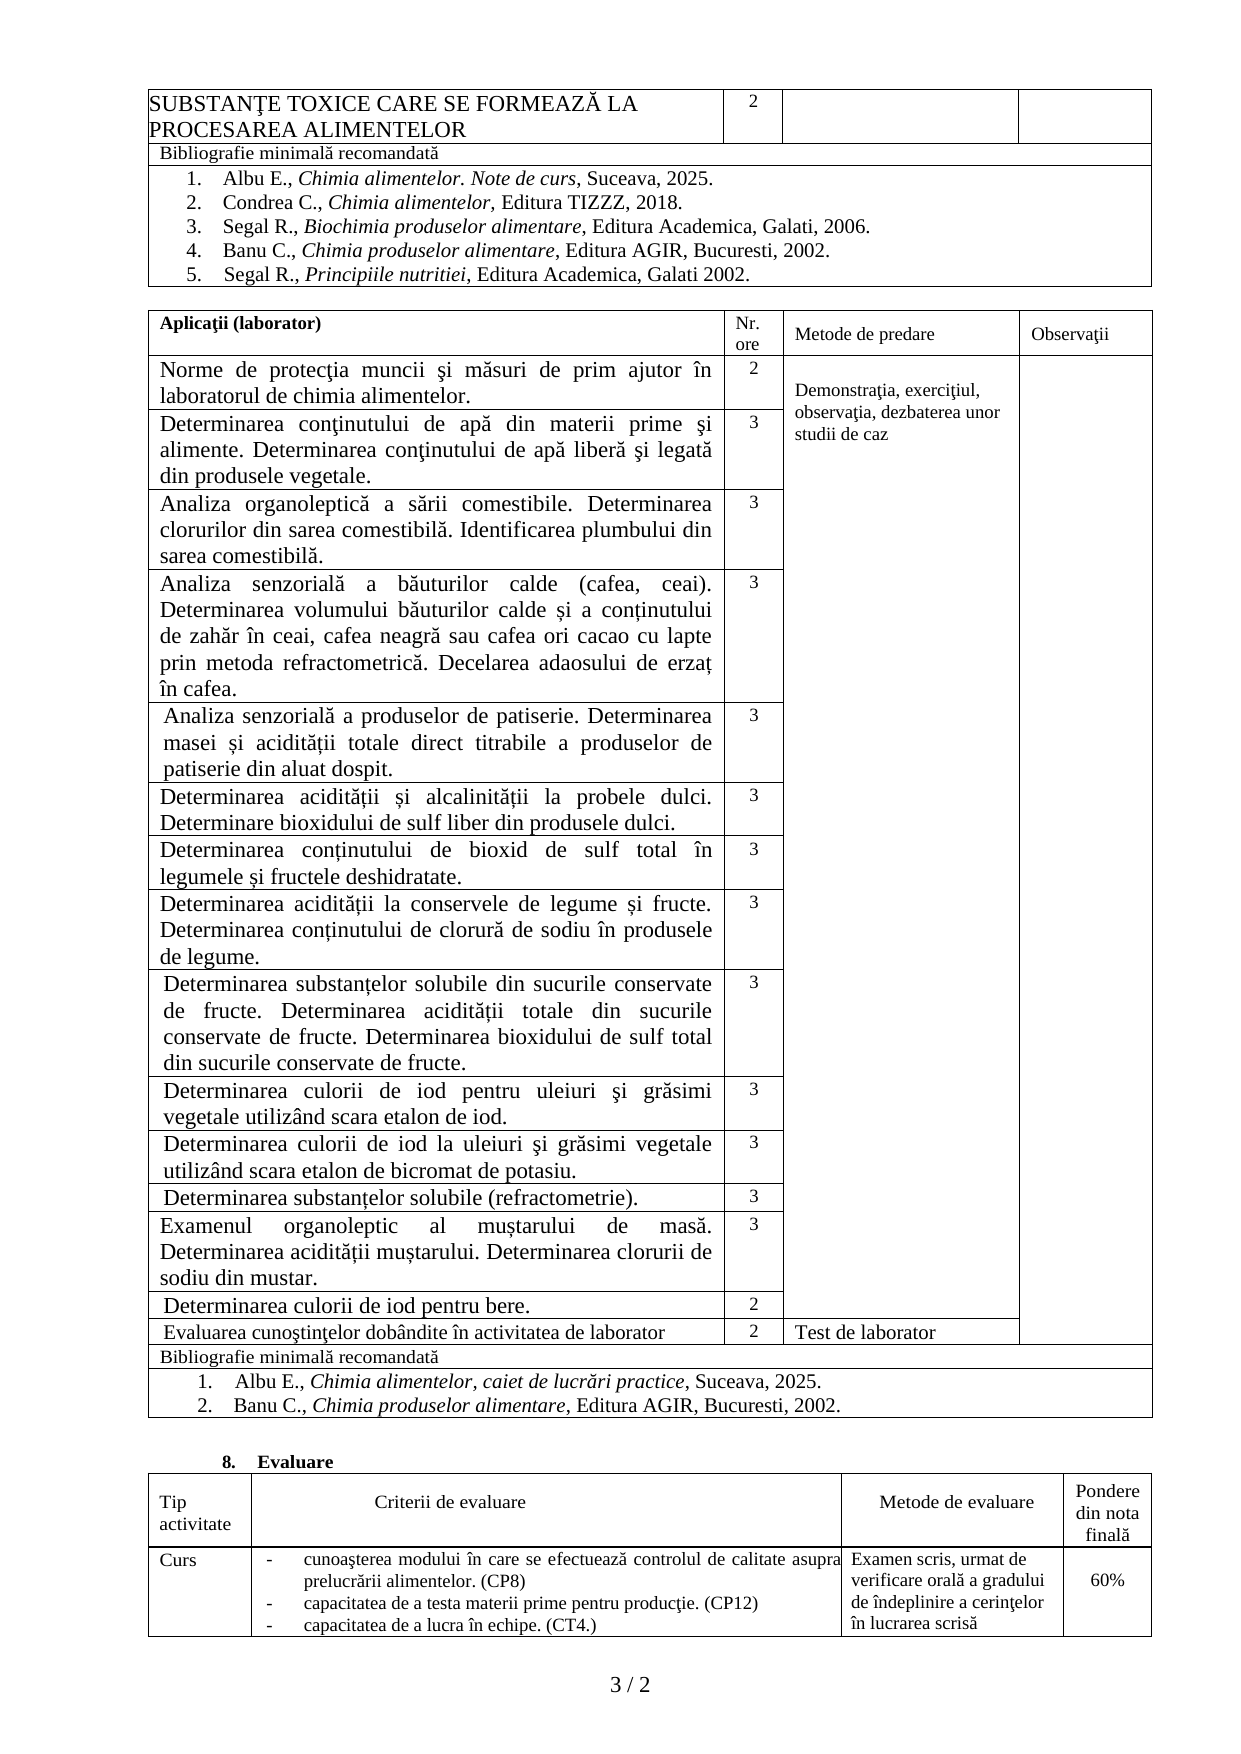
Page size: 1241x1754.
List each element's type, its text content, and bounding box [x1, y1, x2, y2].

table_header Pondere din nota finală [1064, 1474, 1151, 1546]
table_cell 2 [724, 90, 782, 142]
table_cell 3 [725, 410, 783, 489]
table_cell 3 [725, 1077, 783, 1129]
table_header Observaţii [1020, 311, 1152, 355]
table_cell 3 [725, 890, 783, 969]
table_cell Determinarea conținutului de bioxid de sulf total în legumele și fructele deshidratate. [149, 836, 724, 889]
table_cell 3 [725, 1131, 783, 1183]
table_header Criterii de evaluare [252, 1474, 841, 1546]
table_cell 60% [1064, 1548, 1151, 1636]
table_header Metode de predare [784, 311, 1019, 355]
table_cell Determinarea culorii de iod pentru bere. [149, 1292, 724, 1318]
table_cell 3 [725, 970, 783, 1076]
table_cell 3 [725, 1212, 783, 1291]
table_cell Determinarea substanțelor solubile din sucurile conservate de fructe. Determinarea acidității totale din sucurile conservate de fructe. Determinarea bioxidului de sulf total din sucurile conservate de fructe. [149, 970, 724, 1076]
table_cell 3 [725, 1184, 783, 1211]
table_cell Curs [149, 1548, 251, 1636]
table_cell [1020, 356, 1152, 1344]
table_cell 3 [725, 783, 783, 835]
table_cell Norme de protecţia muncii şi măsuri de prim ajutor în laboratorul de chimia alimentelor. [149, 356, 724, 408]
table_header Nr. ore [725, 311, 783, 355]
table_cell Demonstraţia, exerciţiul, observaţia, dezbaterea unor studii de caz [784, 356, 1019, 1318]
table_cell Determinarea acidității la conservele de legume și fructe. Determinarea conținutului de clorură de sodiu în produsele de legume. [149, 890, 724, 969]
table_cell Analiza senzorială a produselor de patiserie. Determinarea masei și acidității totale direct titrabile a produselor de patiserie din aluat dospit. [149, 703, 724, 782]
table_cell Examenul organoleptic al muștarului de masă. Determinarea acidității muștarului. Determinarea clorurii de sodiu din mustar. [149, 1212, 724, 1291]
table_cell Albu E., Chimia alimentelor, caiet de lucrări practice, Suceava, 2025. Banu C., Chimia produselor alimentare, Editura AGIR, Bucuresti, 2002. [149, 1369, 1152, 1417]
table_cell Evaluarea cunoştinţelor dobândite în activitatea de laborator [149, 1319, 724, 1344]
table_cell [783, 90, 1018, 142]
table_cell 3 [725, 490, 783, 569]
table_cell 3 [725, 570, 783, 702]
table_cell Analiza organoleptică a sării comestibile. Determinarea clorurilor din sarea comestibilă. Identificarea plumbului din sarea comestibilă. [149, 490, 724, 569]
table_cell Test de laborator [784, 1319, 1019, 1344]
table_cell 2 [725, 356, 783, 408]
table_cell Determinarea culorii de iod la uleiuri şi grăsimi vegetale utilizând scara etalon de bicromat de potasiu. [149, 1131, 724, 1183]
table_cell Examen scris, urmat de verificare orală a gradului de îndeplinire a cerinţelor în lucrarea scrisă [842, 1548, 1063, 1636]
table_header Tip activitate [149, 1474, 251, 1546]
table_cell Determinarea substanțelor solubile (refractometrie). [149, 1184, 724, 1211]
table_cell Determinarea culorii de iod pentru uleiuri şi grăsimi vegetale utilizând scara etalon de iod. [149, 1077, 724, 1129]
table_cell 2 [725, 1319, 783, 1344]
table_header Metode de evaluare [842, 1474, 1063, 1546]
table_cell 2 [725, 1292, 783, 1318]
table_cell [1019, 90, 1151, 142]
table_cell 3 [725, 836, 783, 889]
table_cell Albu E., Chimia alimentelor. Note de curs, Suceava, 2025. Condrea C., Chimia alimentelor, Editura TIZZZ, 2018. Segal R., Biochimia produselor alimentare, Editura Academica, Galati, 2006. Banu C., Chimia produselor alimentare, Editura AGIR, Bucuresti, 2002. Segal R., Principiile nutritiei, Editura Academica, Galati 2002. [149, 166, 1151, 286]
table_cell Bibliografie minimală recomandată [149, 1345, 1152, 1368]
table_cell Analiza senzorială a băuturilor calde (cafea, ceai). Determinarea volumului băuturilor calde și a conținutului de zahăr în ceai, cafea neagră sau cafea ori cacao cu lapte prin metoda refractometrică. Decelarea adaosului de erzaț în cafea. [149, 570, 724, 702]
list Evaluare [222, 1451, 1152, 1472]
table_header Aplicaţii (laborator) [149, 311, 724, 355]
table_cell SUBSTANŢE TOXICE CARE SE FORMEAZĂ LA PROCESAREA ALIMENTELOR [149, 90, 723, 142]
table_cell 3 [725, 703, 783, 782]
table_cell Determinarea acidității și alcalinității la probele dulci. Determinare bioxidului de sulf liber din produsele dulci. [149, 783, 724, 835]
table_cell Determinarea conţinutului de apă din materii prime şi alimente. Determinarea conţinutului de apă liberă şi legată din produsele vegetale. [149, 410, 724, 489]
table_cell Bibliografie minimală recomandată [149, 144, 1151, 165]
